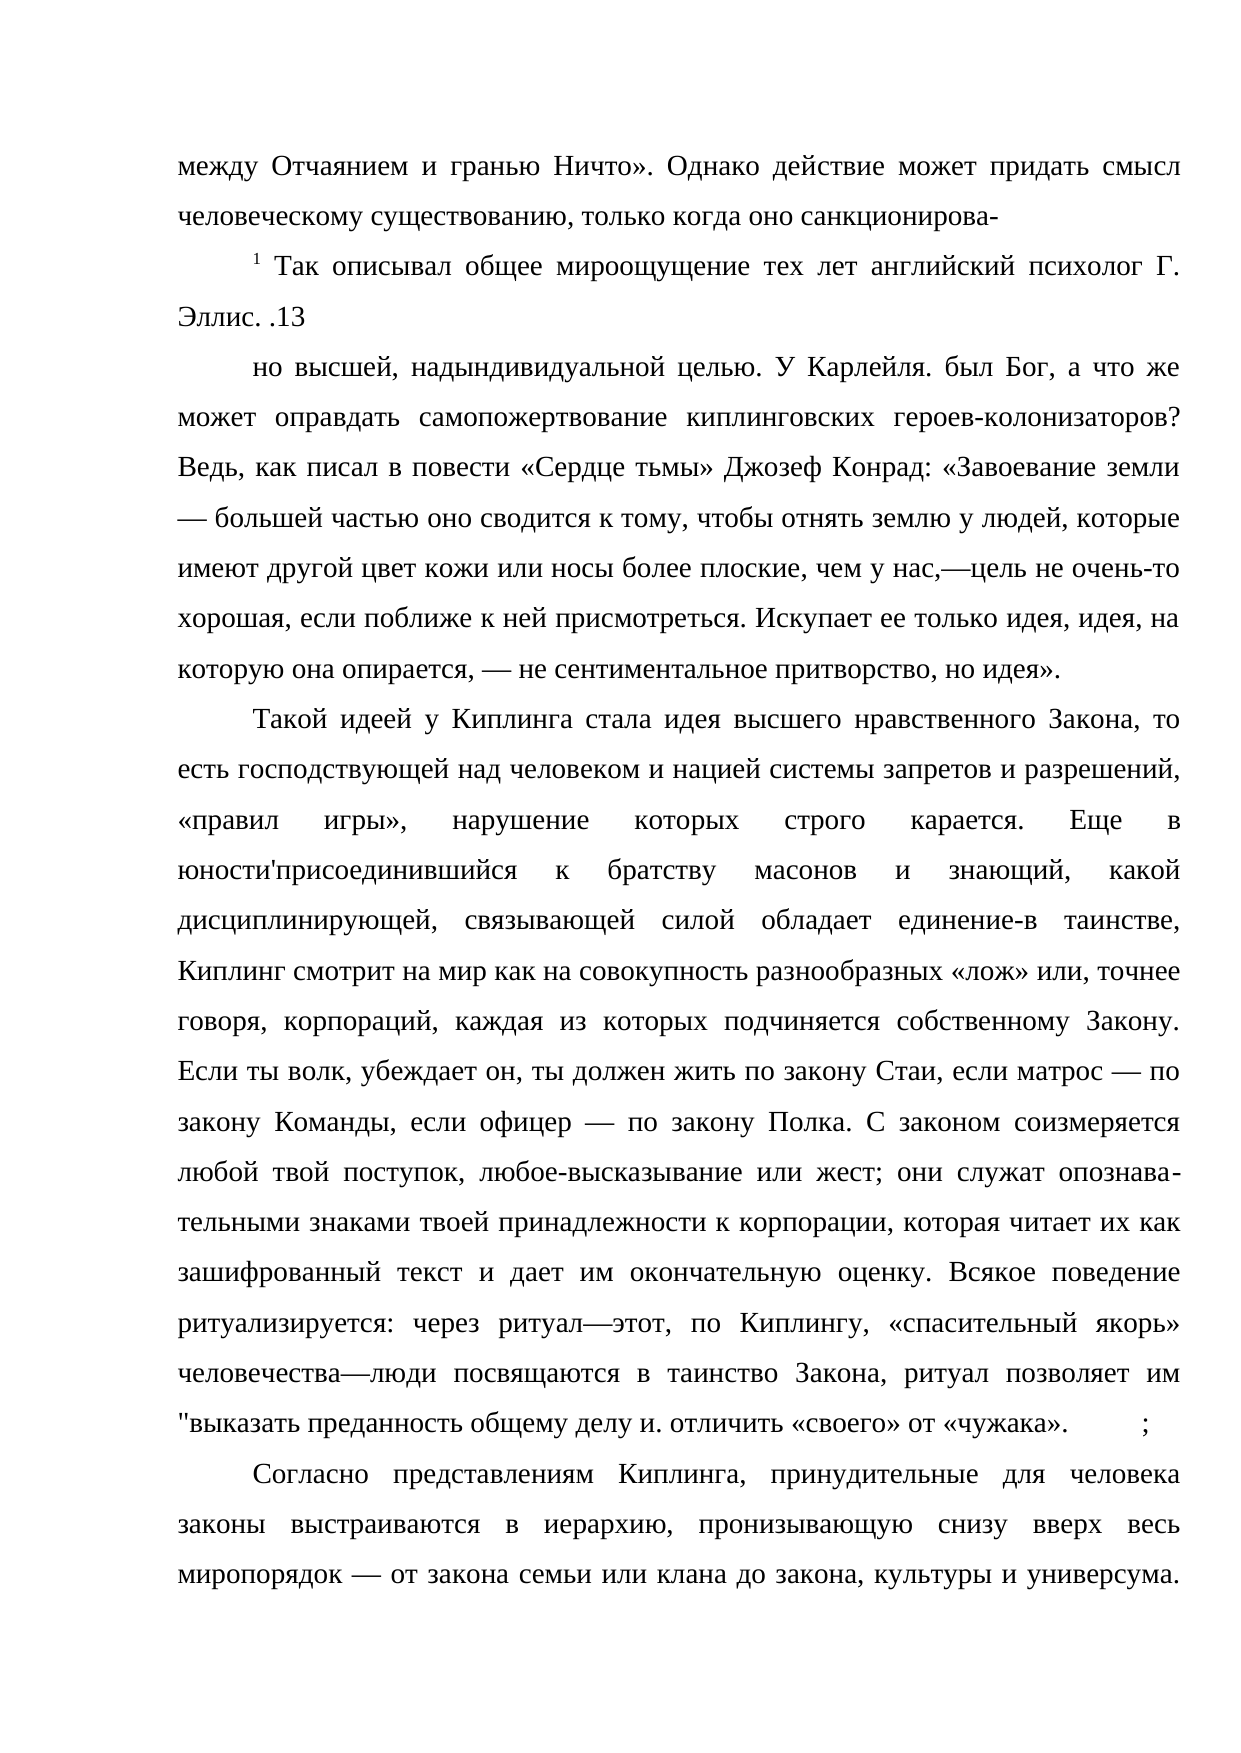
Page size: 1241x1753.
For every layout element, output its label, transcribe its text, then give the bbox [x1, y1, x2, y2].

text 1 Так описывал общее мироощущение тех лет английский психолог Г. Эллис. .13 [177, 248, 1181, 332]
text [177, 148, 1181, 232]
text но высшей, надындивидуальной целью. У Карлейля. был Бог, а что же может оправдать самопожертвование киплинговских героев-колонизаторов? Ведь, как писал в повести «Сердце тьмы» Джозеф Конрад: «Завоевание земли — большей частью оно сводится к тому, чтобы отнять землю у людей, которые имеют другой цвет кожи или носы более плоские, чем у нас,—цель не очень-то хорошая, если поближе к ней присмотреться. Искупает ее только идея, идея, на которую она опирается, — не сентиментальное притворство, но идея». [177, 349, 1181, 684]
text Такой идеей у Киплинга стала идея высшего нравственного Закона, то есть господствующей над человеком и нацией системы запретов и разрешений, «правил игры», нарушение которых строго карается. Еще в юности'присоединившийся к братству масонов и знающий, какой дисциплинирующей, связывающей силой обладает единение-в таинстве, Киплинг смотрит на мир как на совокупность разнообразных «лож» или, точнее говоря, корпораций, каждая из которых подчиняется собственному Закону. Если ты волк, убеждает он, ты должен жить по закону Стаи, если матрос — по закону Команды, если офицер — по закону Полка. С законом соизмеряется любой твой поступок, любое-высказывание или жест; они служат опознавательными знаками твоей принадлежности к корпорации, которая читает их как зашифрованный текст и дает им окончательную оценку. Всякое поведение ритуализируется: через ритуал—этот, по Киплингу, «спасительный якорь» человечества—люди посвящаются в таинство Закона, ритуал позволяет им "выказать преданность общему делу и. отличить «своего» от «чужака». ; [177, 701, 1181, 1439]
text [177, 1456, 1181, 1590]
